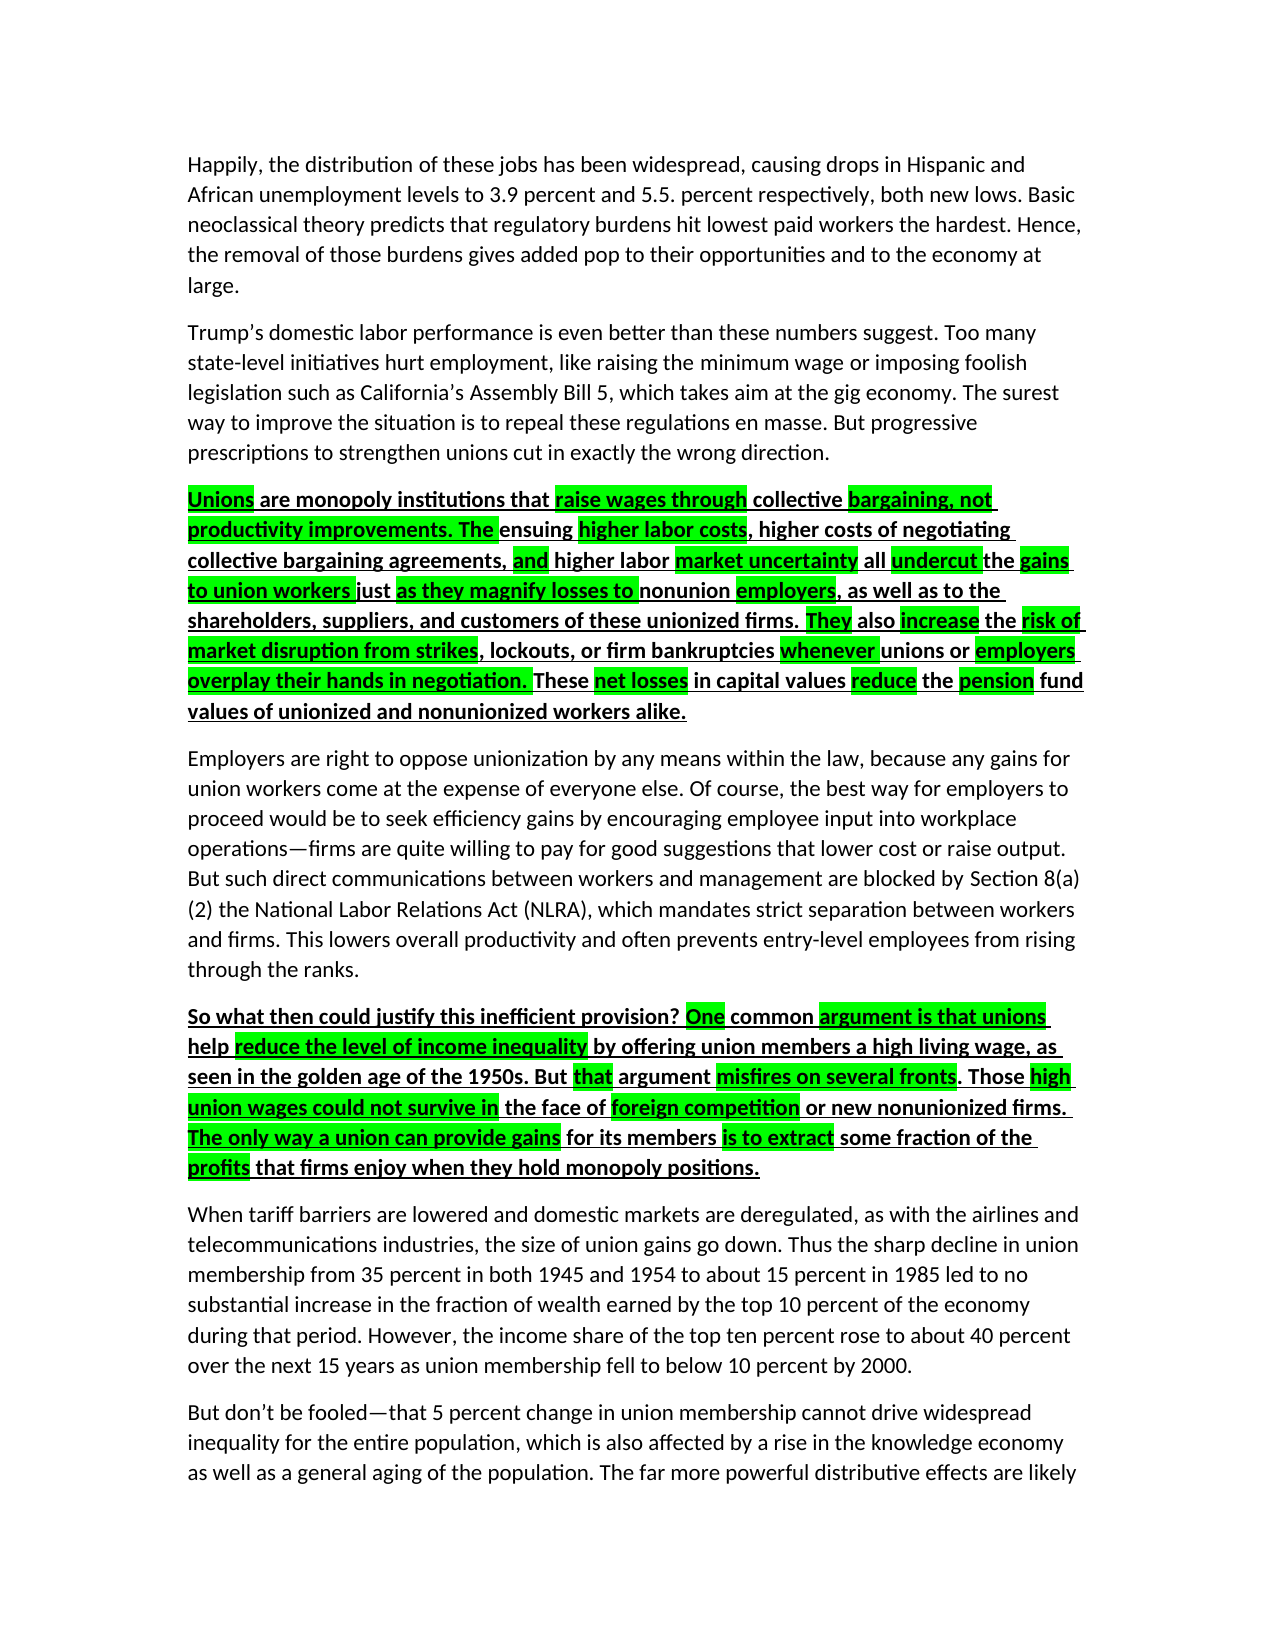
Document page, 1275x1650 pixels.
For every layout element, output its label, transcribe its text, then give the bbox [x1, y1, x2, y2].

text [187, 1398, 1087, 1486]
text Trump’s domestic labor performance is even better than these numbers suggest. Too many state-level initiatives hurt employment, like raising the minimum wage or imposing foolish legislation such as California’s Assembly Bill 5, which takes aim at the gig economy. The surest way to improve the situation is to repeal these regulations en masse. But progressive prescriptions to strengthen unions cut in exactly the wrong direction. [187, 318, 1087, 467]
text Unions are monopoly institutions that raise wages through collective bargaining, not productivity improvements. The ensuing higher labor costs, higher costs of negotiating collective bargaining agreements, and higher labor market uncertainty all undercut the gains to union workers just as they magnify losses to nonunion employers, as well as to the shareholders, suppliers, and customers of these unionized firms. They also increase the risk of market disruption from strikes, lockouts, or firm bankruptcies whenever unions or employers overplay their hands in negotiation. These net losses in capital values reduce the pension fund values of unionized and nonunionized workers alike. [187, 485, 1087, 725]
text So what then could justify this inefficient provision? One common argument is that unions help reduce the level of income inequality by offering union members a high living wage, as seen in the golden age of the 1950s. But that argument misfires on several fronts. Those high union wages could not survive in the face of foreign competition or new nonunionized firms. The only way a union can provide gains for its members is to extract some fraction of the profits that firms enjoy when they hold monopoly positions. [187, 1002, 1087, 1181]
text When tariff barriers are lowered and domestic markets are deregulated, as with the airlines and telecommunications industries, the size of union gains go down. Thus the sharp decline in union membership from 35 percent in both 1945 and 1954 to about 15 percent in 1985 led to no substantial increase in the fraction of wealth earned by the top 10 percent of the economy during that period. However, the income share of the top ten percent rose to about 40 percent over the next 15 years as union membership fell to below 10 percent by 2000. [187, 1200, 1087, 1379]
text Employers are right to oppose unionization by any means within the law, because any gains for union workers come at the expense of everyone else. Of course, the best way for employers to proceed would be to seek efficiency gains by encouraging employee input into workplace operations—firms are quite willing to pay for good suggestions that lower cost or raise output. But such direct communications between workers and management are blocked by Section 8(a)(2) the National Labor Relations Act (NLRA), which mandates strict separation between workers and firms. This lowers overall productivity and often prevents entry-level employees from rising through the ranks. [187, 744, 1087, 983]
text Happily, the distribution of these jobs has been widespread, causing drops in Hispanic and African unemployment levels to 3.9 percent and 5.5. percent respectively, both new lows. Basic neoclassical theory predicts that regulatory burdens hit lowest paid workers the hardest. Hence, the removal of those burdens gives added pop to their opportunities and to the economy at large. [187, 150, 1087, 299]
